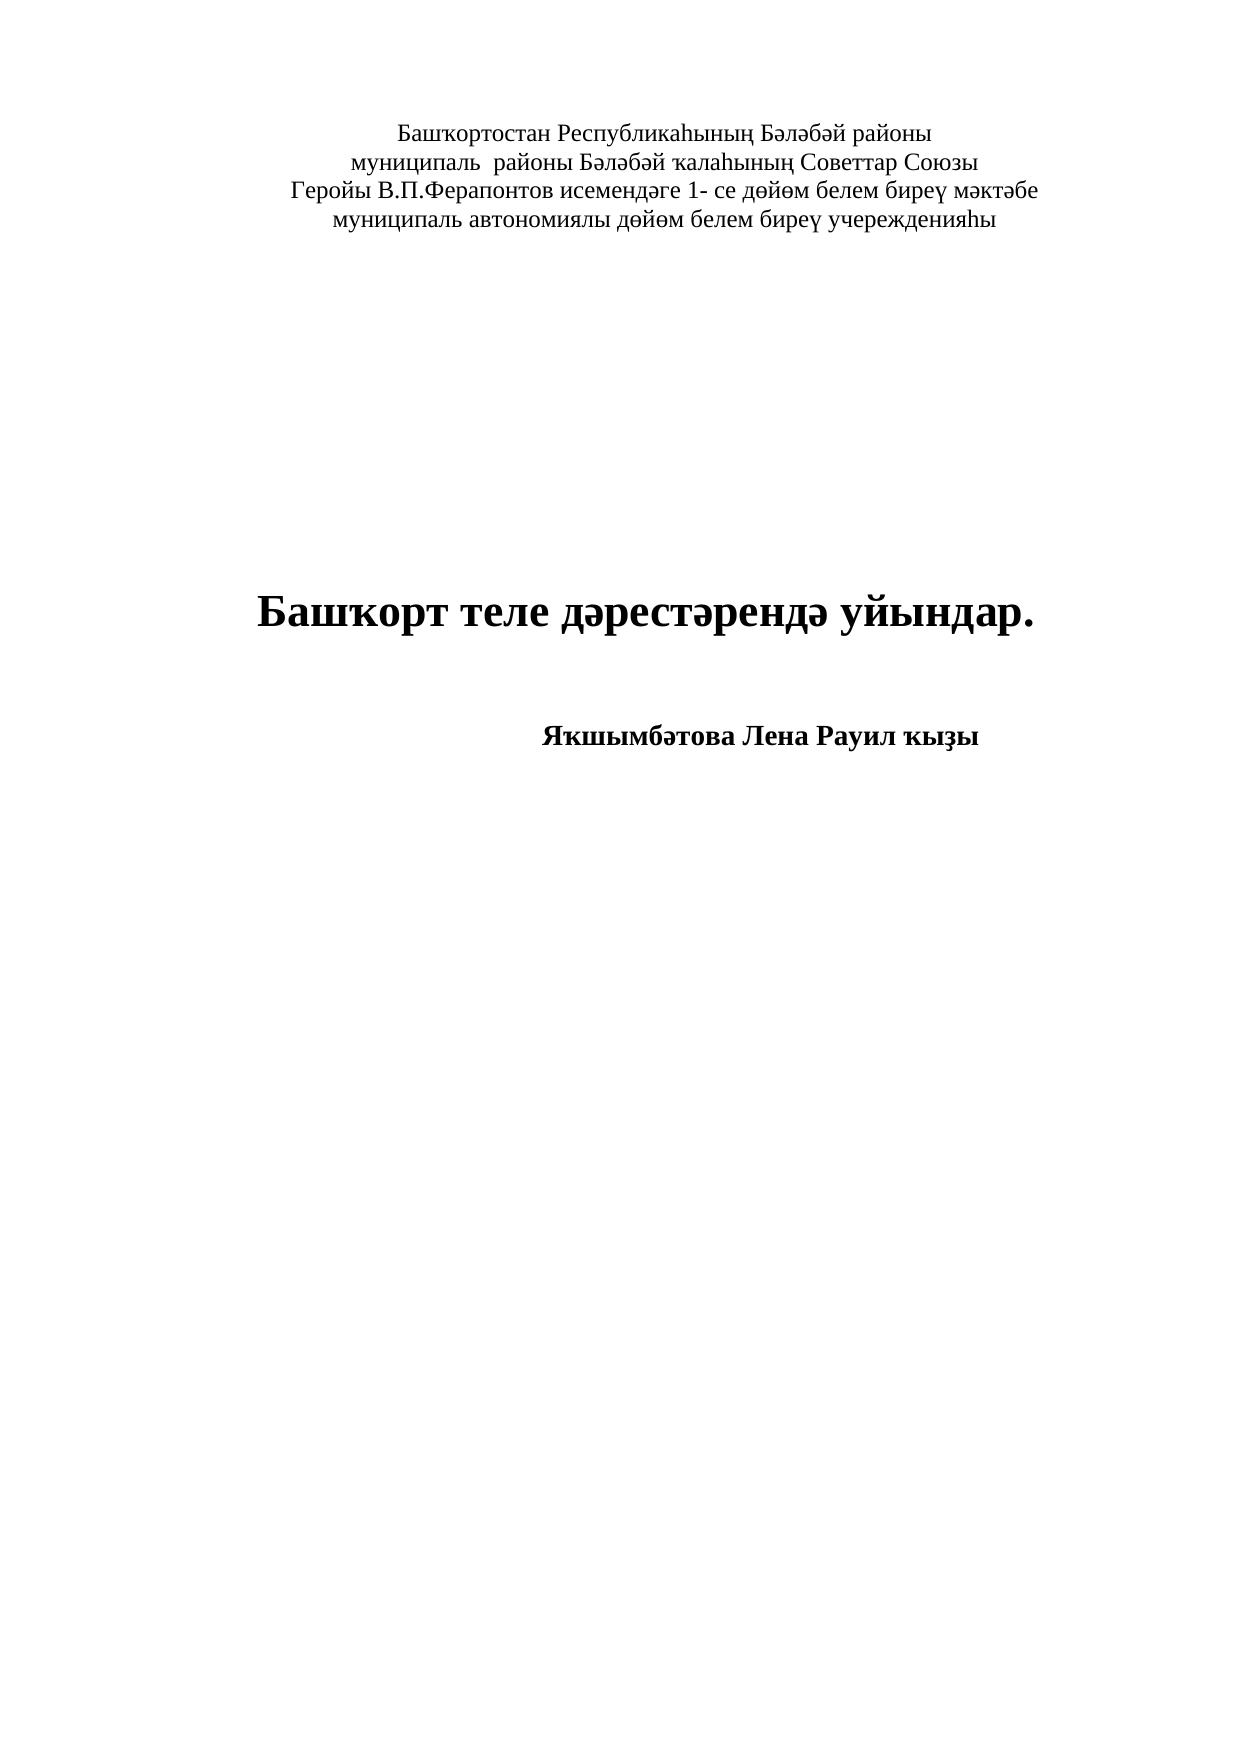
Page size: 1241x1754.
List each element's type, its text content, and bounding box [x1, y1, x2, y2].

text муниципаль автономиялы дөйөм белем биреү учережденияһы [177, 204, 1152, 233]
text Геройы В.П.Ферапонтов исемендәге 1- се дөйөм белем биреү мәктәбе [177, 176, 1152, 204]
text Башҡорт теле дәрестәрендә уйындар. [177, 584, 1152, 636]
text Башҡортостан Республикаһының Бәләбәй районы [177, 118, 1152, 147]
text муниципаль районы Бәләбәй ҡалаһының Советтар Союзы [177, 147, 1152, 176]
text Яҡшымбәтова Лена Рауил ҡыҙы [177, 718, 1152, 752]
